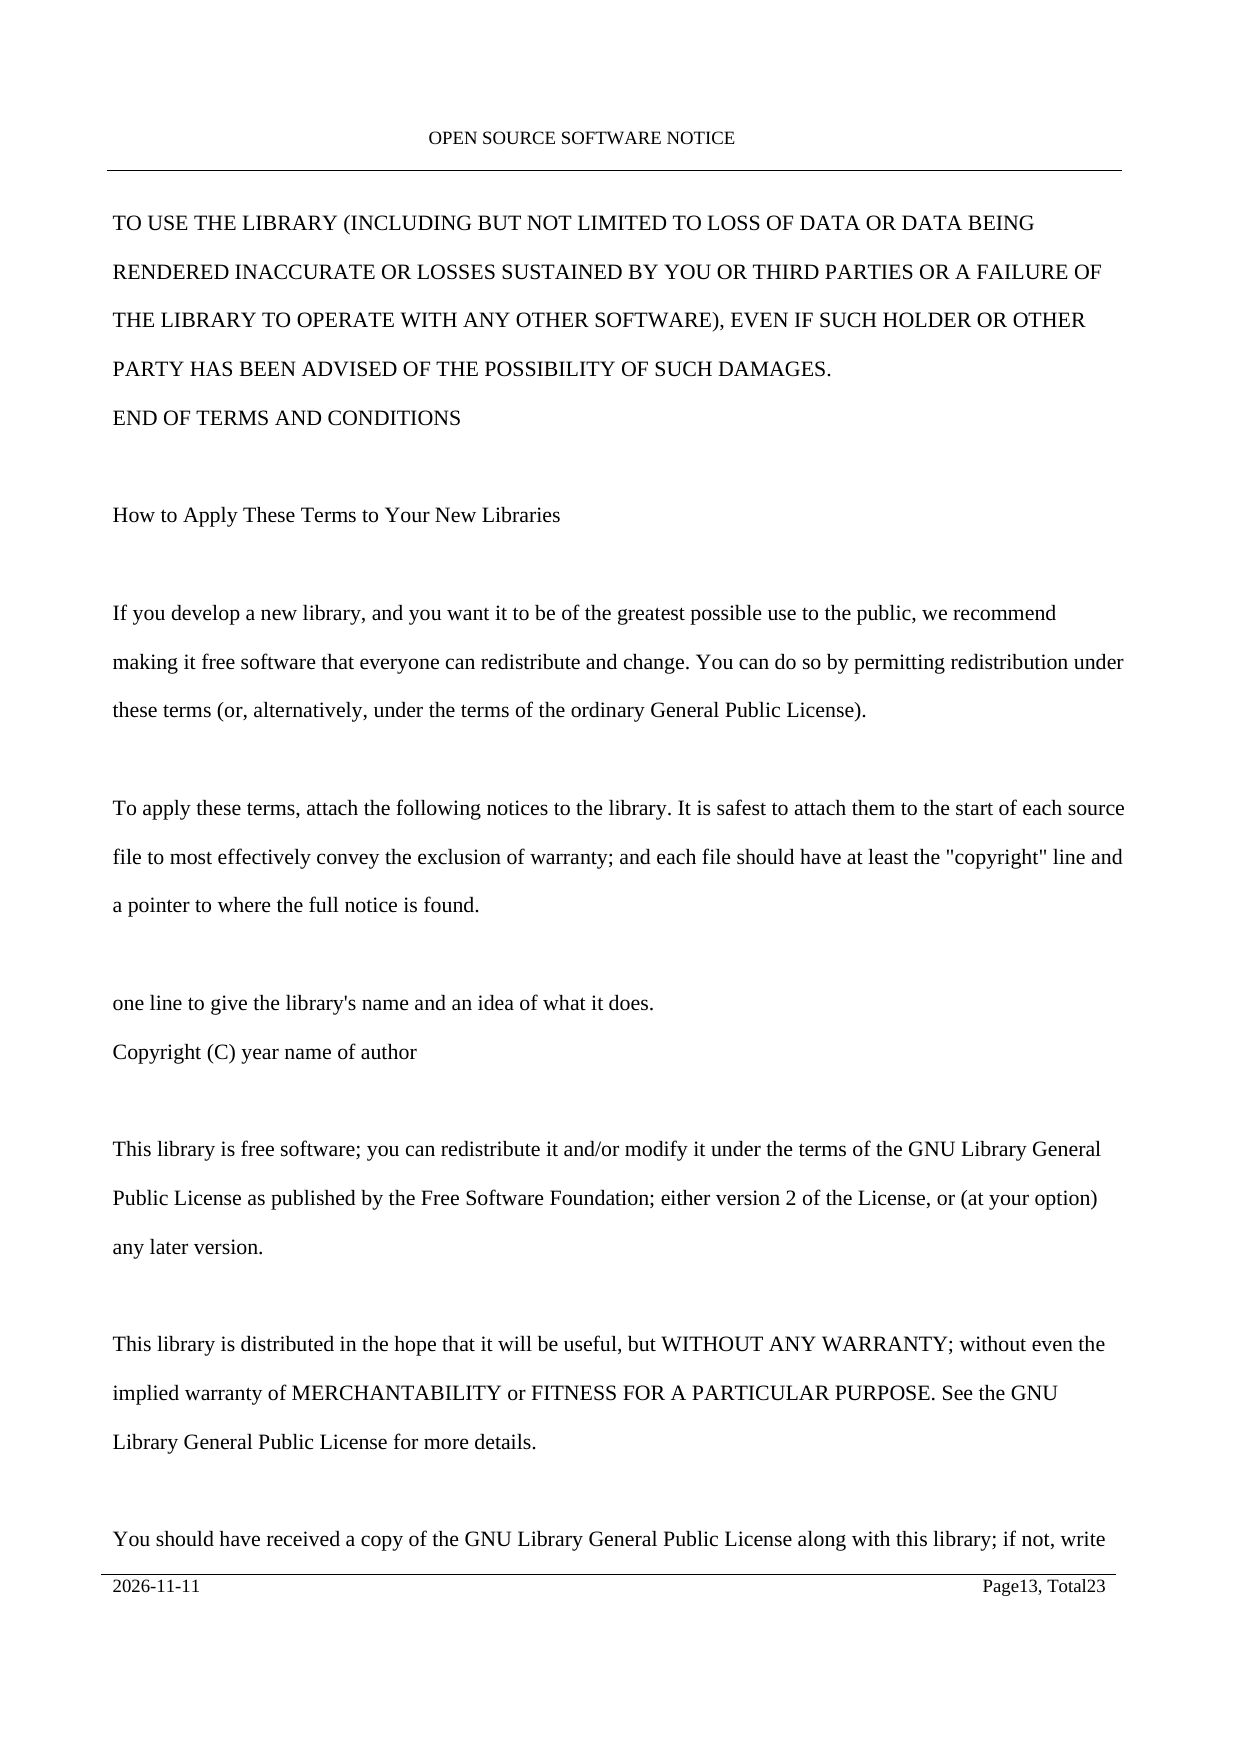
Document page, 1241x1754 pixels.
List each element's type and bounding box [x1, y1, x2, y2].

text [112, 206, 1128, 1555]
